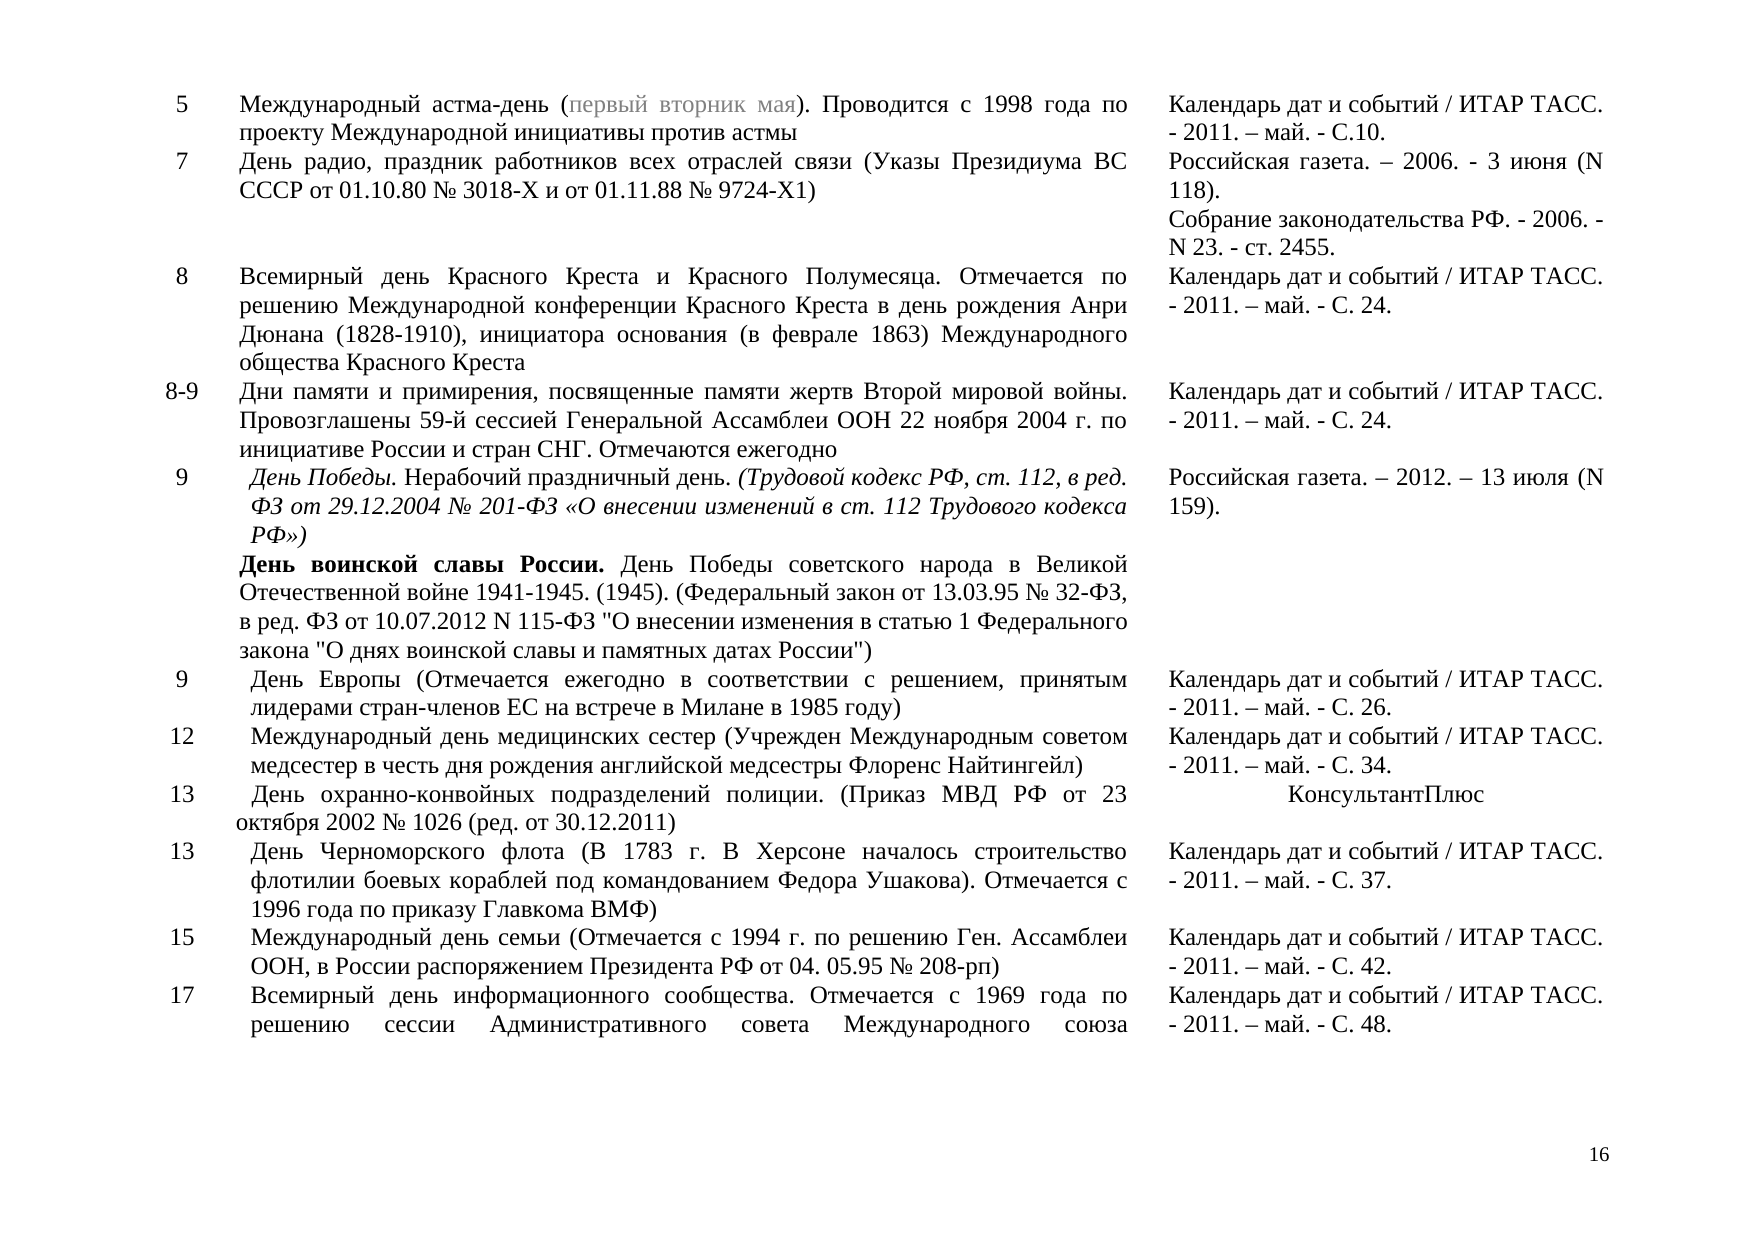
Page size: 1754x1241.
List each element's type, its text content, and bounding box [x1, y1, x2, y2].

table_cell 13 [142, 779, 239, 836]
table_cell День Победы. Нерабочий праздничный день. (Трудовой кодекс РФ, ст. 112, в ред. ФЗ от 29.12.2004 № 201-ФЗ «О внесении изменений в ст. 112 Трудового кодекса РФ») День воинской славы России. День Победы советского народа в Великой Отечественной войне 1941-1945. (1945). (Федеральный закон от 13.03.95 № 32-ФЗ, в ред. ФЗ от 10.07.2012 N 115-ФЗ "О внесении изменения в статью 1 Федерального закона "О днях воинской славы и памятных датах России") [239, 463, 1157, 664]
table_cell Календарь дат и событий / ИТАР ТАСС. - 2011. – май. - С. 26. [1157, 664, 1632, 721]
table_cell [239, 980, 1157, 1037]
table_cell Российская газета. – 2006. - 3 июня (N 118). Собрание законодательства РФ. - 2006. - N 23. - ст. 2455. [1157, 146, 1632, 261]
table_cell День Европы (Отмечается ежегодно в соответствии с решением, принятым лидерами стран-членов ЕС на встрече в Милане в 1985 году) [239, 664, 1157, 721]
table_cell 8-9 [142, 376, 239, 462]
table_cell 9 [142, 664, 239, 721]
table_cell Международный день семьи (Отмечается с 1994 г. по решению Ген. Ассамблеи ООН, в России распоряжением Президента РФ от 04. 05.95 № 208-рп) [239, 923, 1157, 980]
table_cell Дни памяти и примирения, посвященные памяти жертв Второй мировой войны. Провозглашены 59-й сессией Генеральной Ассамблеи ООН 22 ноября 2004 г. по инициативе России и стран СНГ. Отмечаются ежегодно [239, 376, 1157, 462]
table_cell 7 [142, 146, 239, 261]
table_cell Календарь дат и событий / ИТАР ТАСС. - 2011. – май. - С.10. [1157, 89, 1632, 146]
table_cell 9 [142, 463, 239, 664]
table_cell Календарь дат и событий / ИТАР ТАСС. - 2011. – май. - С. 24. [1157, 261, 1632, 376]
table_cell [1157, 980, 1632, 1037]
table_cell День радио, праздник работников всех отраслей связи (Указы Президиума ВС СССР от 01.10.80 № 3018-Х и от 01.11.88 № 9724-Х1) [239, 146, 1157, 261]
table_cell Календарь дат и событий / ИТАР ТАСС. - 2011. – май. - С. 34. [1157, 721, 1632, 779]
table_cell Календарь дат и событий / ИТАР ТАСС. - 2011. – май. - С. 37. [1157, 836, 1632, 922]
table_cell День охранно-конвойных подразделений полиции. (Приказ МВД РФ от 23 октября 2002 № 1026 (ред. от 30.12.2011) [239, 779, 1157, 836]
table_cell 15 [142, 923, 239, 980]
table_cell Международный астма-день (первый вторник мая). Проводится с 1998 года по проекту Международной инициативы против астмы [239, 89, 1157, 146]
table_cell 12 [142, 721, 239, 779]
table_cell Календарь дат и событий / ИТАР ТАСС. - 2011. – май. - С. 42. [1157, 923, 1632, 980]
table_cell Российская газета. – 2012. – 13 июля (N 159). [1157, 463, 1632, 664]
table_cell 13 [142, 836, 239, 922]
table_cell Календарь дат и событий / ИТАР ТАСС. - 2011. – май. - С. 24. [1157, 376, 1632, 462]
table_cell КонсультантПлюс [1157, 779, 1632, 836]
table_cell 5 [142, 89, 239, 146]
table_cell 17 [142, 980, 239, 1037]
table_cell День Черноморского флота (В 1783 г. В Херсоне началось строительство флотилии боевых кораблей под командованием Федора Ушакова). Отмечается с 1996 года по приказу Главкома ВМФ) [239, 836, 1157, 922]
table_cell Международный день медицинских сестер (Учрежден Международным советом медсестер в честь дня рождения английской медсестры Флоренс Найтингейл) [239, 721, 1157, 779]
table_cell Всемирный день Красного Креста и Красного Полумесяца. Отмечается по решению Международной конференции Красного Креста в день рождения Анри Дюнана (1828-1910), инициатора основания (в феврале 1863) Международного общества Красного Креста [239, 261, 1157, 376]
table_cell 8 [142, 261, 239, 376]
